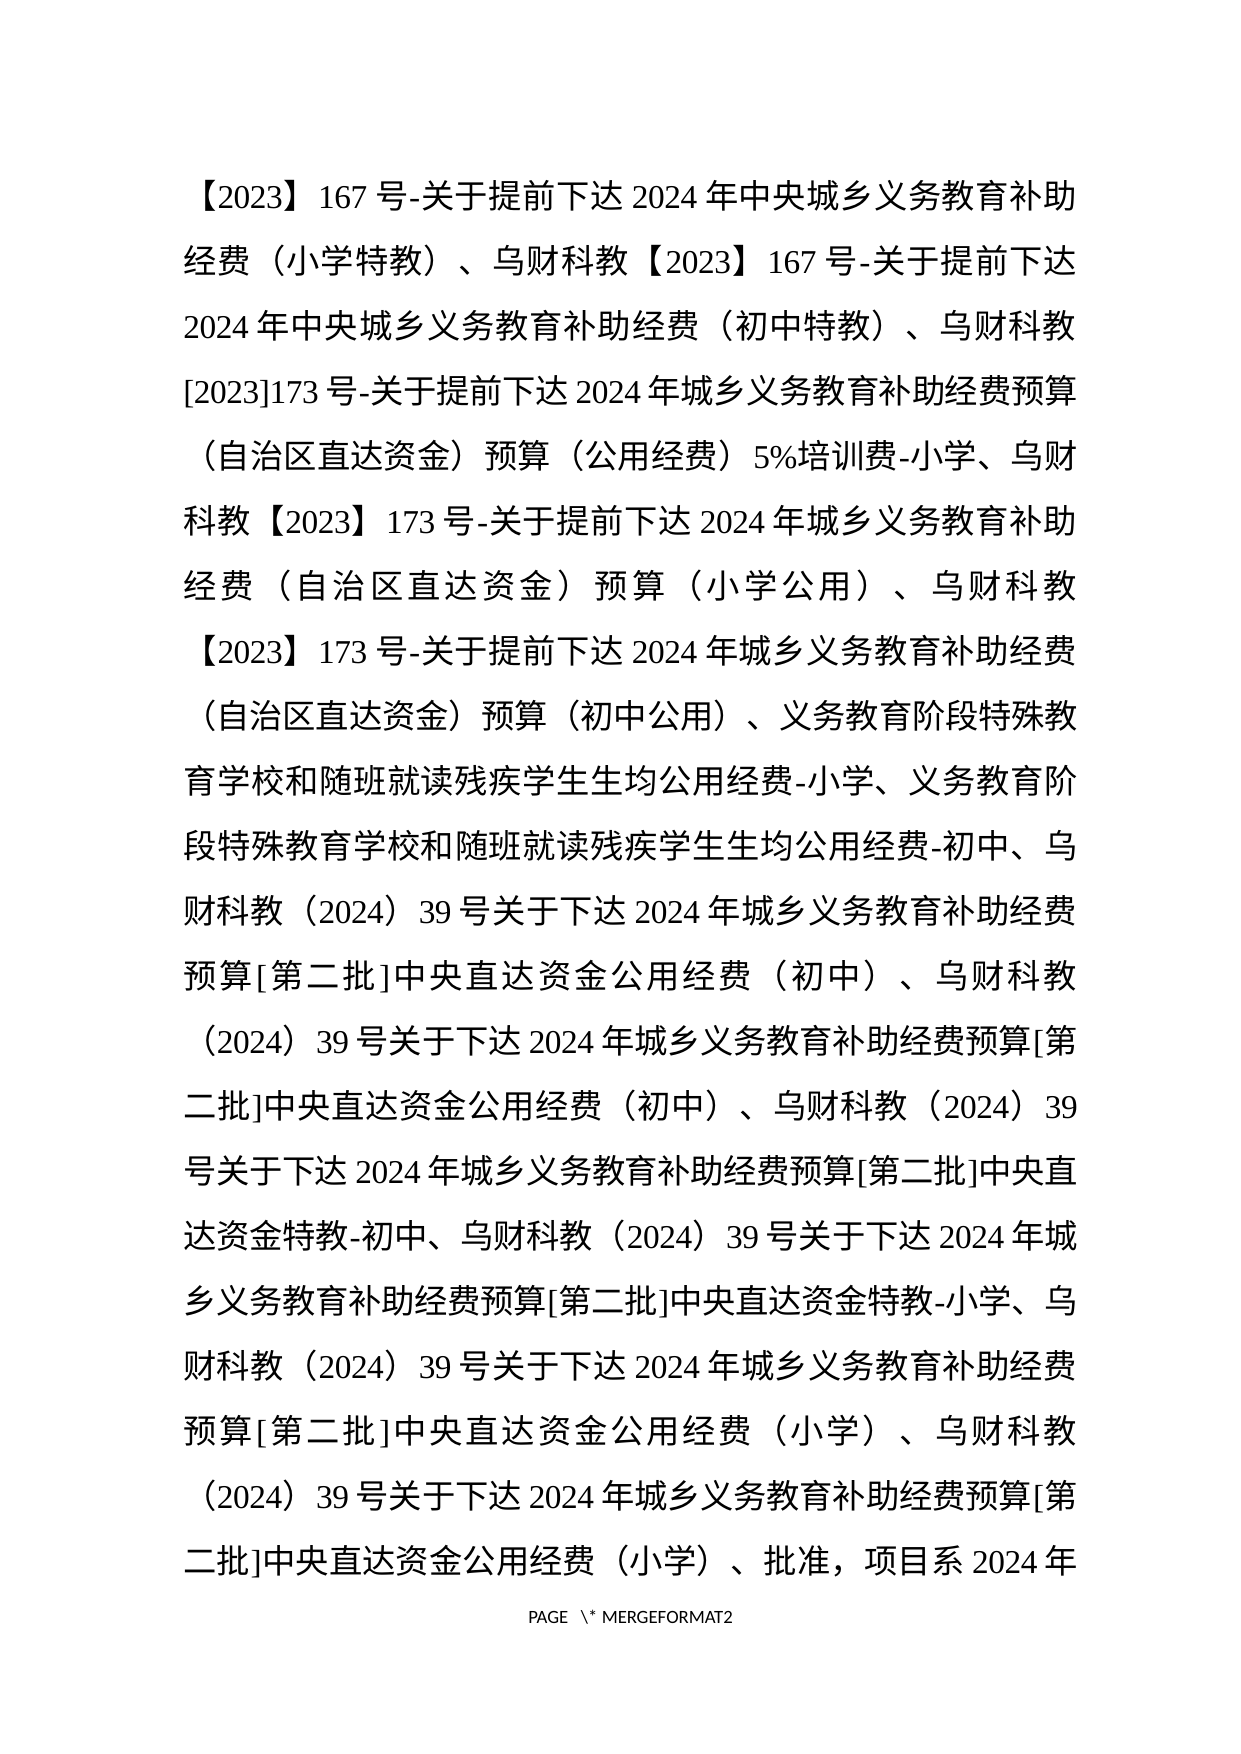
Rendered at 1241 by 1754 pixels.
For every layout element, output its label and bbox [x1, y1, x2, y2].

text [183, 162, 1078, 1592]
